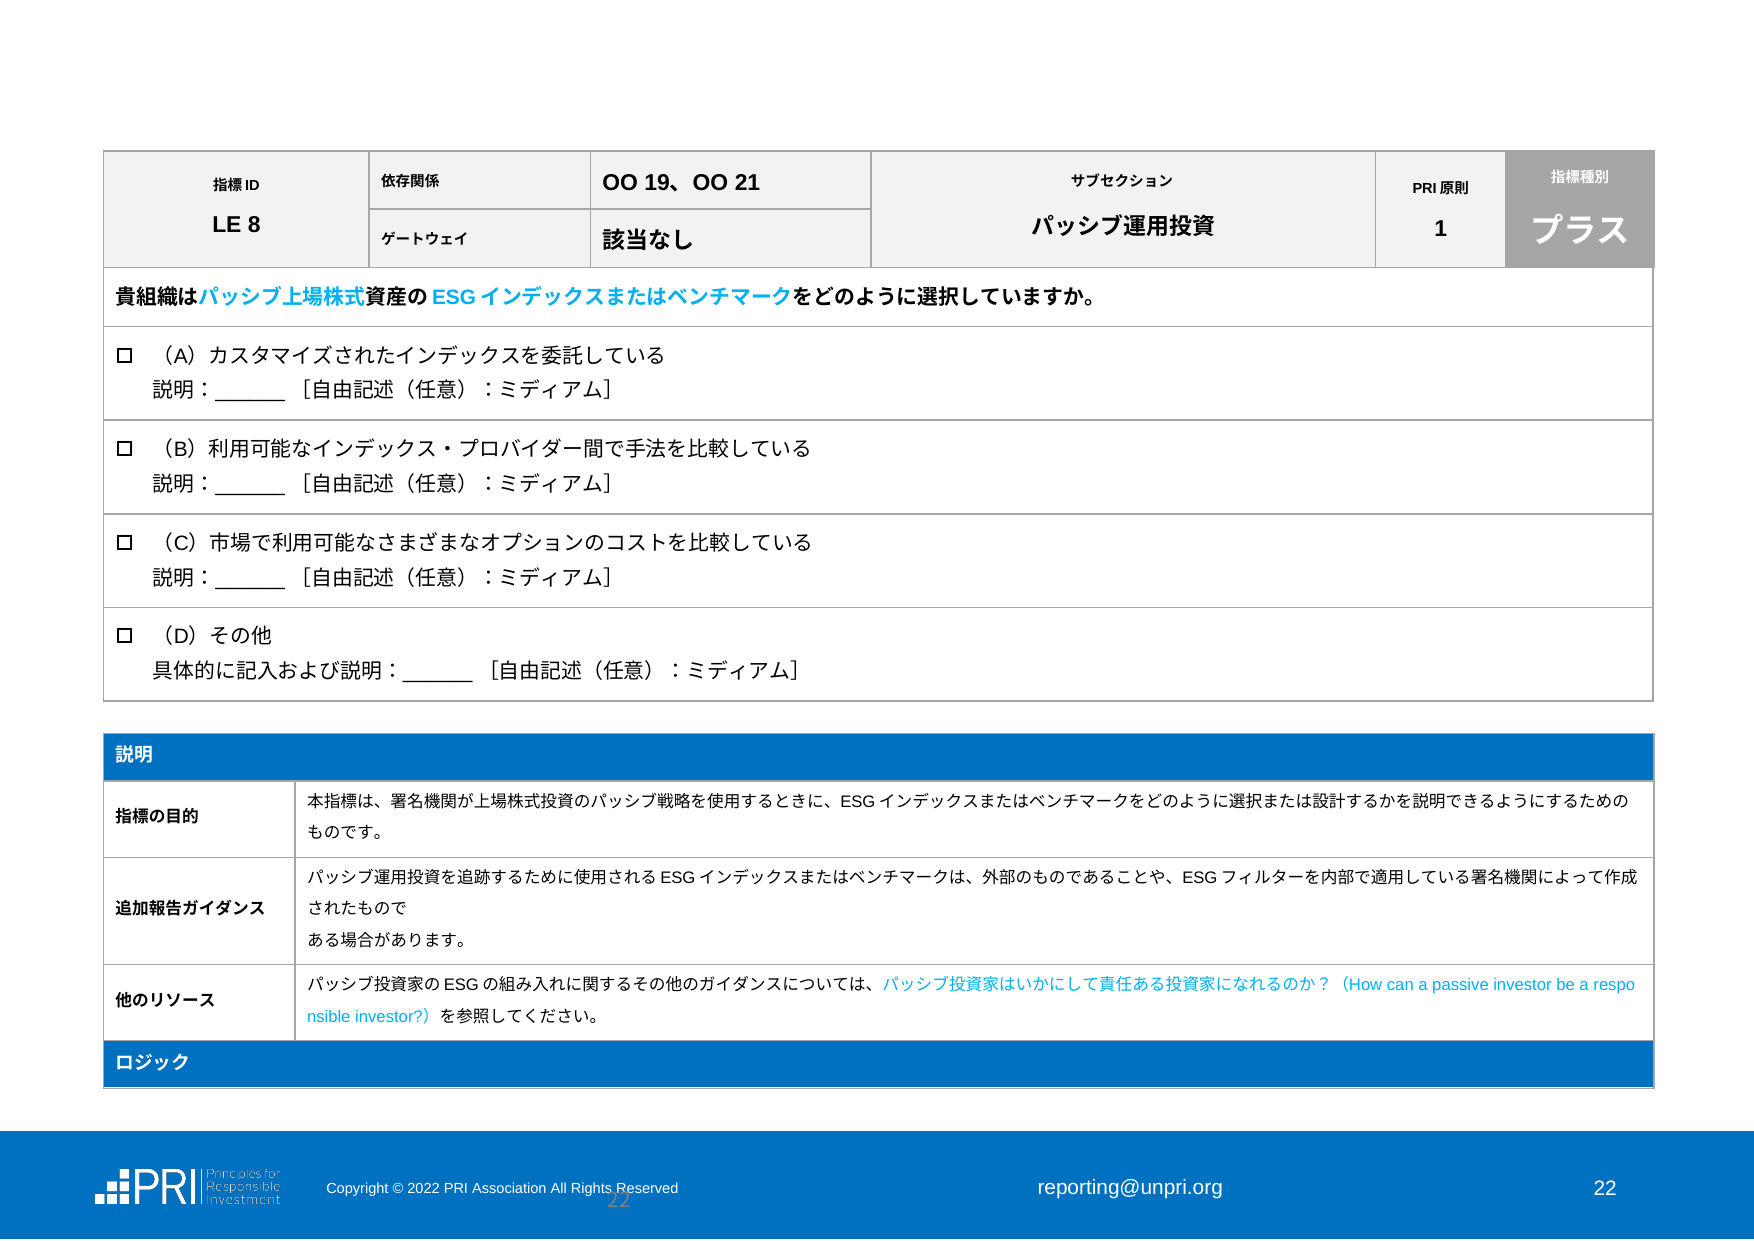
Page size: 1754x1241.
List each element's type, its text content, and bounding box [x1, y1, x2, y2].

table_header サブセクション パッシブ運用投資 [872, 152, 1375, 267]
table_cell （D）その他 具体的に記入および説明：______ ［自由記述（任意）：ミディアム］ [104, 608, 1652, 700]
table_header 依存関係 [370, 152, 590, 208]
table_cell 追加報告ガイダンス [104, 858, 294, 964]
table_header 指標ID LE 8 [104, 152, 368, 267]
table_header PRI原則 1 [1376, 152, 1505, 267]
table_cell 該当なし [591, 210, 870, 267]
picture [92, 1166, 282, 1207]
picture [1183, 978, 1197, 991]
table_cell 本指標は、署名機関が上場株式投資のパッシブ戦略を使用するときに、ESGインデックスまたはベンチマークをどのように選択または設計するかを説明できるようにするためのものです。 [296, 782, 1653, 856]
table_cell 他のリソース [104, 965, 294, 1040]
picture [968, 984, 979, 991]
picture [1199, 976, 1212, 981]
table_header OO 19、OO 21 [591, 152, 870, 208]
table_cell 指標の目的 [104, 782, 294, 856]
table_cell パッシブ投資家のESGの組み入れに関するその他のガイダンスについては、パッシブ投資家はいかにして責任ある投資家になれるのか？（How can a passive investor be a responsible investor?）を参照してください。 [296, 965, 1653, 1040]
table_cell ロジック [104, 1041, 1653, 1087]
table_cell パッシブ運用投資を追跡するために使用されるESGインデックスまたはベンチマークは、外部のものであることや、ESGフィルターを内部で適用している署名機関によって作成されたもので ある場合があります。 [296, 858, 1653, 964]
picture [1349, 979, 1357, 990]
table_cell （B）利用可能なインデックス・プロバイダー間で手法を比較している 説明：______ ［自由記述（任意）：ミディアム］ [104, 421, 1652, 513]
table_header 指標種別 プラス [1506, 152, 1653, 267]
picture [1121, 985, 1131, 991]
picture [1099, 979, 1114, 991]
table_cell 貴組織はパッシブ上場株式資産のESGインデックスまたはベンチマークをどのように選択していますか。 [104, 268, 1652, 326]
table_header 説明 [104, 734, 1653, 780]
picture [971, 977, 981, 983]
table_cell （C）市場で利用可能なさまざまなオプションのコストを比較している 説明：______ ［自由記述（任意）：ミディアム］ [104, 515, 1652, 606]
table_cell （A）カスタマイズされたインデックスを委託している 説明：______ ［自由記述（任意）：ミディアム］ [104, 327, 1652, 419]
table_cell ゲートウェイ [370, 210, 590, 267]
